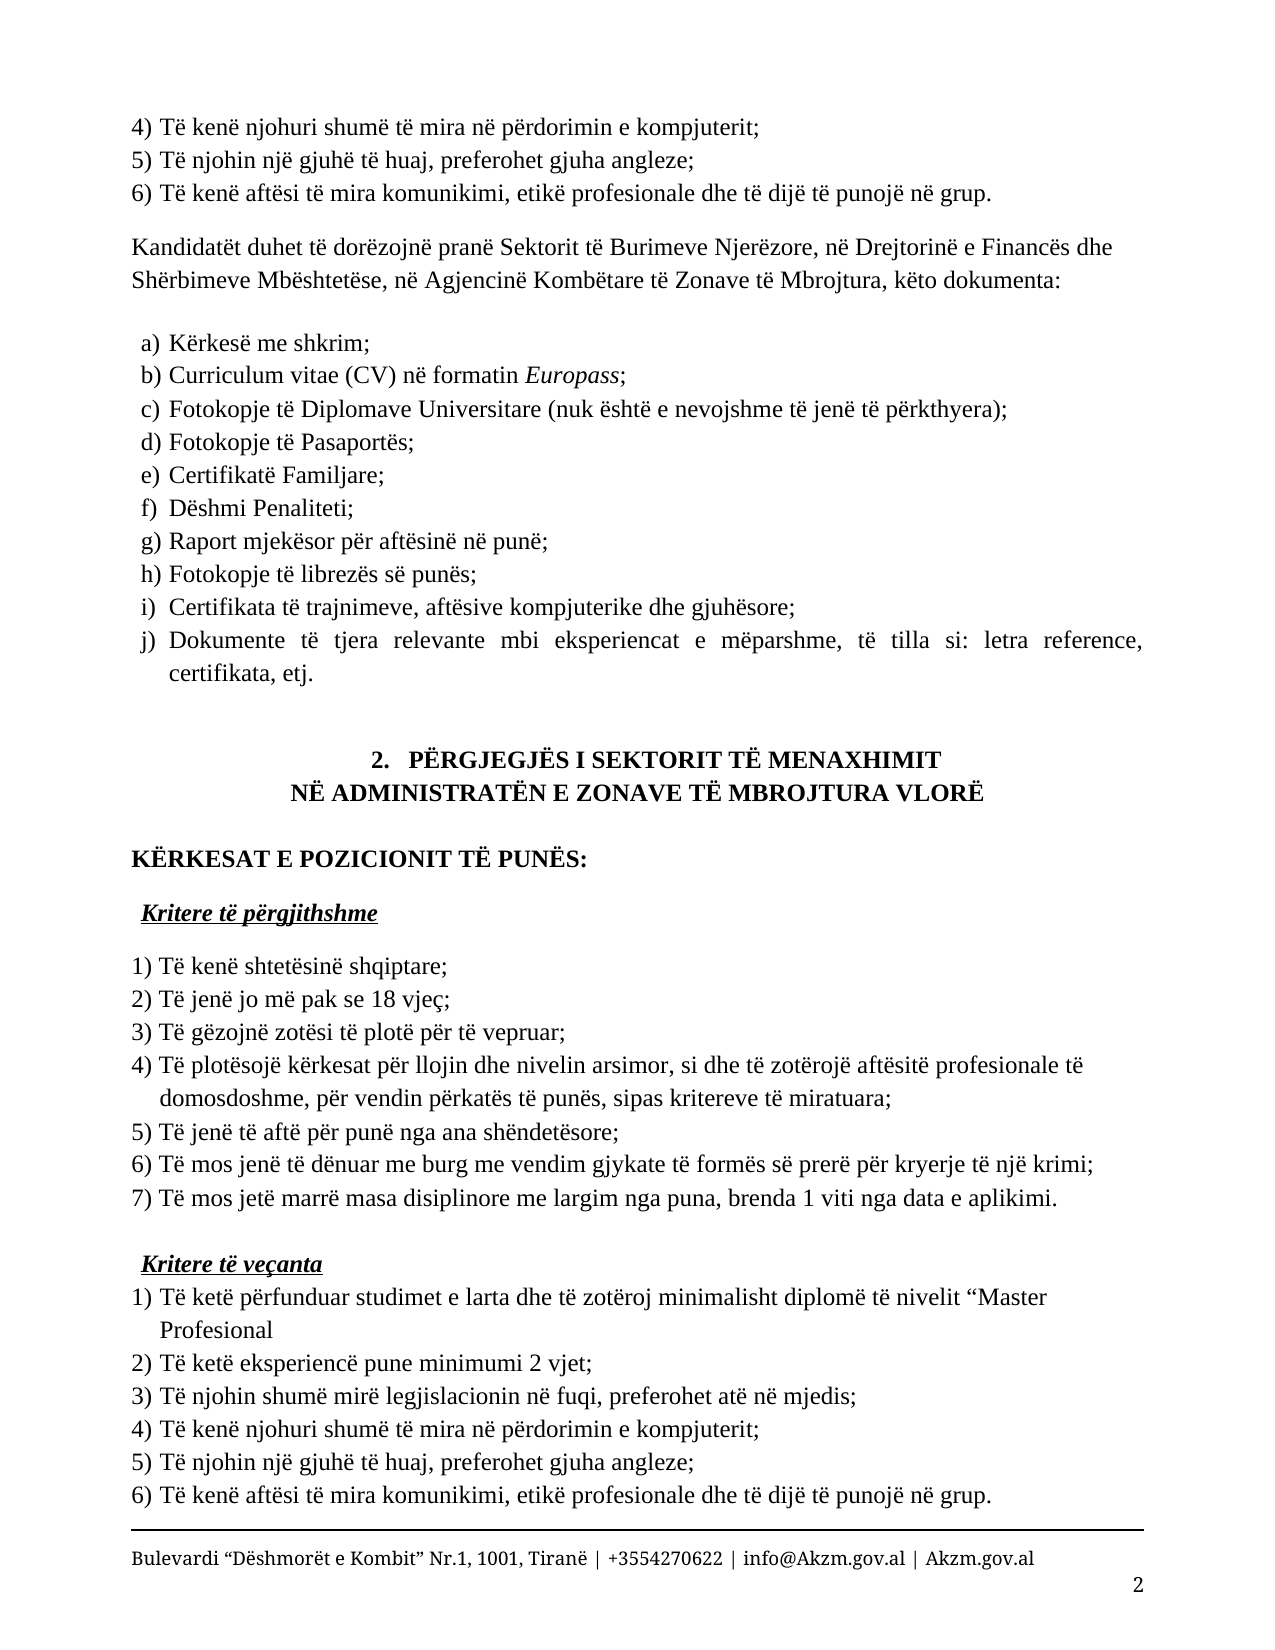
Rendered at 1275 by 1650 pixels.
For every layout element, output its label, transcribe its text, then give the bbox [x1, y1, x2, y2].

list Të ketë eksperiencë pune minimumi 2 vjet; [131, 1348, 1144, 1376]
text 7) Të mos jetë marrë masa disiplinore me largim nga puna, brenda 1 viti nga data e aplikimi. [131, 1183, 1144, 1211]
list Dokumente të tjera relevante mbi eksperiencat e mëparshme, të tilla si: letra reference, certifikata, etj. [141, 625, 1144, 687]
text 1) Të kenë shtetësinë shqiptare; [131, 951, 1144, 980]
list Të kenë njohuri shumë të mira në përdorimin e kompjuterit; [131, 112, 1144, 141]
list Të kenë aftësi të mira komunikimi, etikë profesionale dhe të dijë të punojë në grup. [131, 178, 1144, 207]
list Certifikata të trajnimeve, aftësive kompjuterike dhe gjuhësore; [141, 592, 1144, 621]
text Kandidatët duhet të dorëzojnë pranë Sektorit të Burimeve Njerëzore, në Drejtorinë e Financës dhe Shërbimeve Mbështetëse, në Agjencinë Kombëtare të Zonave të Mbrojtura, këto dokumenta: [131, 232, 1144, 294]
list Të njohin një gjuhë të huaj, preferohet gjuha angleze; [131, 146, 1144, 174]
text 5) Të jenë të aftë për punë nga ana shëndetësore; [131, 1117, 1144, 1145]
list PËRGJEGJËS I SEKTORIT TË MENAXHIMIT [169, 745, 1144, 773]
text NË ADMINISTRATËN E ZONAVE TË MBROJTURA VLORË [131, 778, 1144, 806]
text 3) Të gëzojnë zotësi të plotë për të vepruar; [131, 1017, 1144, 1046]
list Fotokopje të Diplomave Universitare (nuk është e nevojshme të jenë të përkthyera); [141, 394, 1144, 422]
text 6) Të mos jenë të dënuar me burg me vendim gjykate të formës së prerë për kryerje të një krimi; [131, 1149, 1144, 1178]
list Fotokopje të librezës së punës; [141, 559, 1144, 587]
list Kritere të përgjithshme [141, 898, 1144, 926]
list Fotokopje të Pasaportës; [141, 427, 1144, 455]
list Të njohin shumë mirë legjislacionin në fuqi, preferohet atë në mjedis; [131, 1381, 1144, 1409]
list Të kenë njohuri shumë të mira në përdorimin e kompjuterit; [131, 1414, 1144, 1442]
list Të ketë përfunduar studimet e larta dhe të zotëroj minimalisht diplomë të nivelit “Master Profesional [131, 1282, 1144, 1343]
list Kritere të veçanta [141, 1249, 1144, 1277]
list Certifikatë Familjare; [141, 460, 1144, 488]
list Kërkesë me shkrim; [141, 328, 1144, 356]
list Të njohin një gjuhë të huaj, preferohet gjuha angleze; [131, 1447, 1144, 1476]
list Dëshmi Penaliteti; [141, 493, 1144, 521]
list Raport mjekësor për aftësinë në punë; [141, 526, 1144, 554]
list Të kenë aftësi të mira komunikimi, etikë profesionale dhe të dijë të punojë në grup. [131, 1480, 1144, 1508]
text KËRKESAT E POZICIONIT TË PUNËS: [131, 844, 1144, 872]
list Curriculum vitae (CV) në formatin Europass; [141, 361, 1144, 389]
text 2) Të jenë jo më pak se 18 vjeç; [131, 984, 1144, 1013]
text 4) Të plotësojë kërkesat për llojin dhe nivelin arsimor, si dhe të zotërojë aftësitë profesionale të domosdoshme, për vendin përkatës të punës, sipas kritereve të miratuara; [131, 1051, 1144, 1112]
